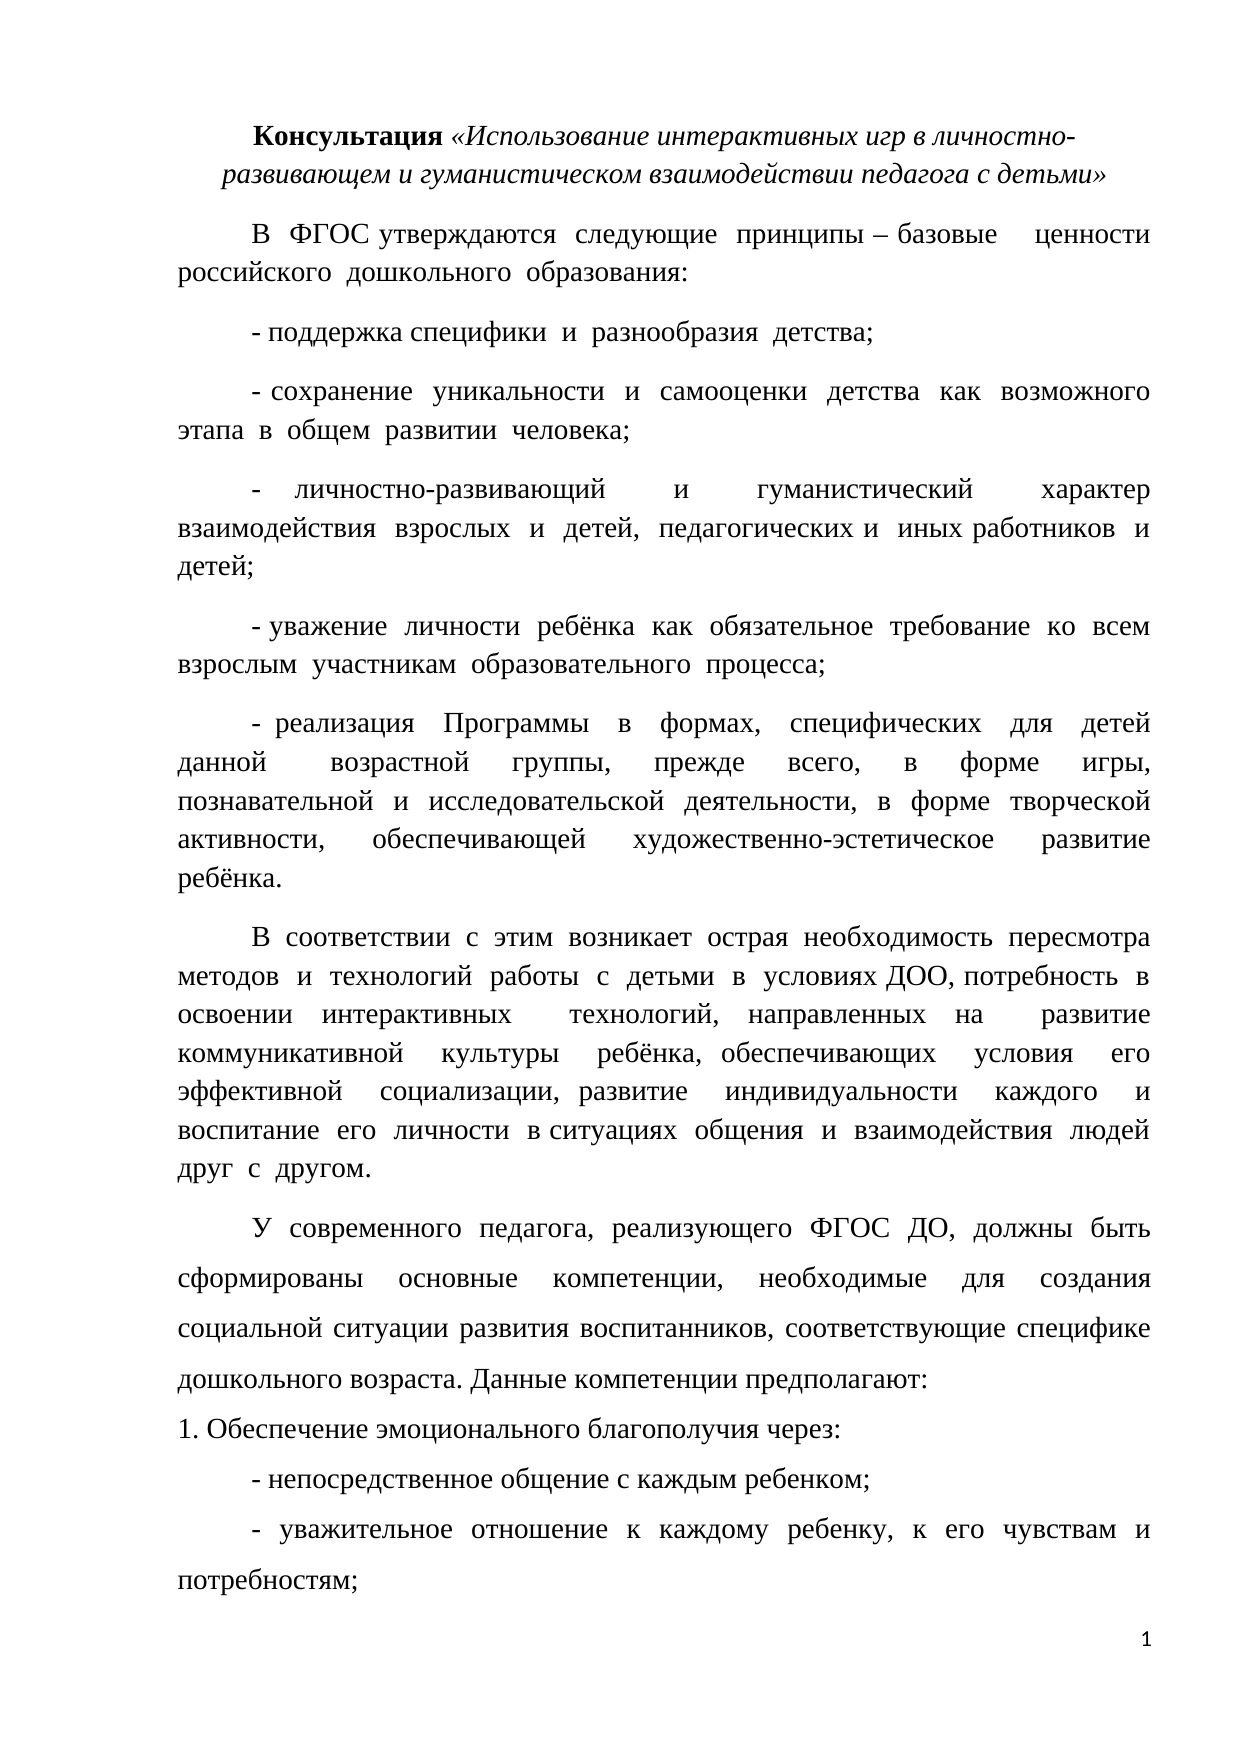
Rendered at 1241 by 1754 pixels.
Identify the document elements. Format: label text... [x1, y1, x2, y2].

text - сохранение уникальности и самооценки детства как возможного этапа в общем развитии человека; [177, 373, 1152, 445]
text - уважительное отношение к каждому ребенку, к его чувствам и потребностям; [177, 1512, 1152, 1596]
text В ФГОС утверждаются следующие принципы – базовые ценности российского дошкольного образования: [177, 216, 1152, 288]
text В соответствии с этим возникает острая необходимость пересмотра методов и технологий работы с детьми в условиях ДОО, потребность в освоении интерактивных технологий, направленных на развитие коммуникативной культуры ребёнка, обеспечивающих условия его эффективной социализации, развитие индивидуальности каждого и воспитание его личности в ситуациях общения и взаимодействия людей друг с другом. [177, 919, 1152, 1184]
text - уважение личности ребёнка как обязательное требование ко всем взрослым участникам образовательного процесса; [177, 608, 1152, 680]
text - поддержка специфики и разнообразия детства; [177, 314, 1152, 347]
text 1. Обеспечение эмоционального благополучия через: [177, 1411, 1152, 1444]
text У современного педагога, реализующего ФГОС ДО, должны быть сформированы основные компетенции, необходимые для создания социальной ситуации развития воспитанников, соответствующие специфике дошкольного возраста. Данные компетенции предполагают: [177, 1210, 1152, 1394]
text - непосредственное общение с каждым ребенком; [177, 1461, 1152, 1495]
text - реализация Программы в формах, специфических для детей данной возрастной группы, прежде всего, в форме игры, познавательной и исследовательской деятельности, в форме творческой активности, обеспечивающей художественно-эстетическое развитие ребёнка. [177, 706, 1152, 893]
text Консультация «Использование интерактивных игр в личностно-развивающем и гуманистическом взаимодействии педагога с детьми» [177, 118, 1152, 190]
text - личностно-развивающий и гуманистический характер взаимодействия взрослых и детей, педагогических и иных работников и детей; [177, 471, 1152, 582]
